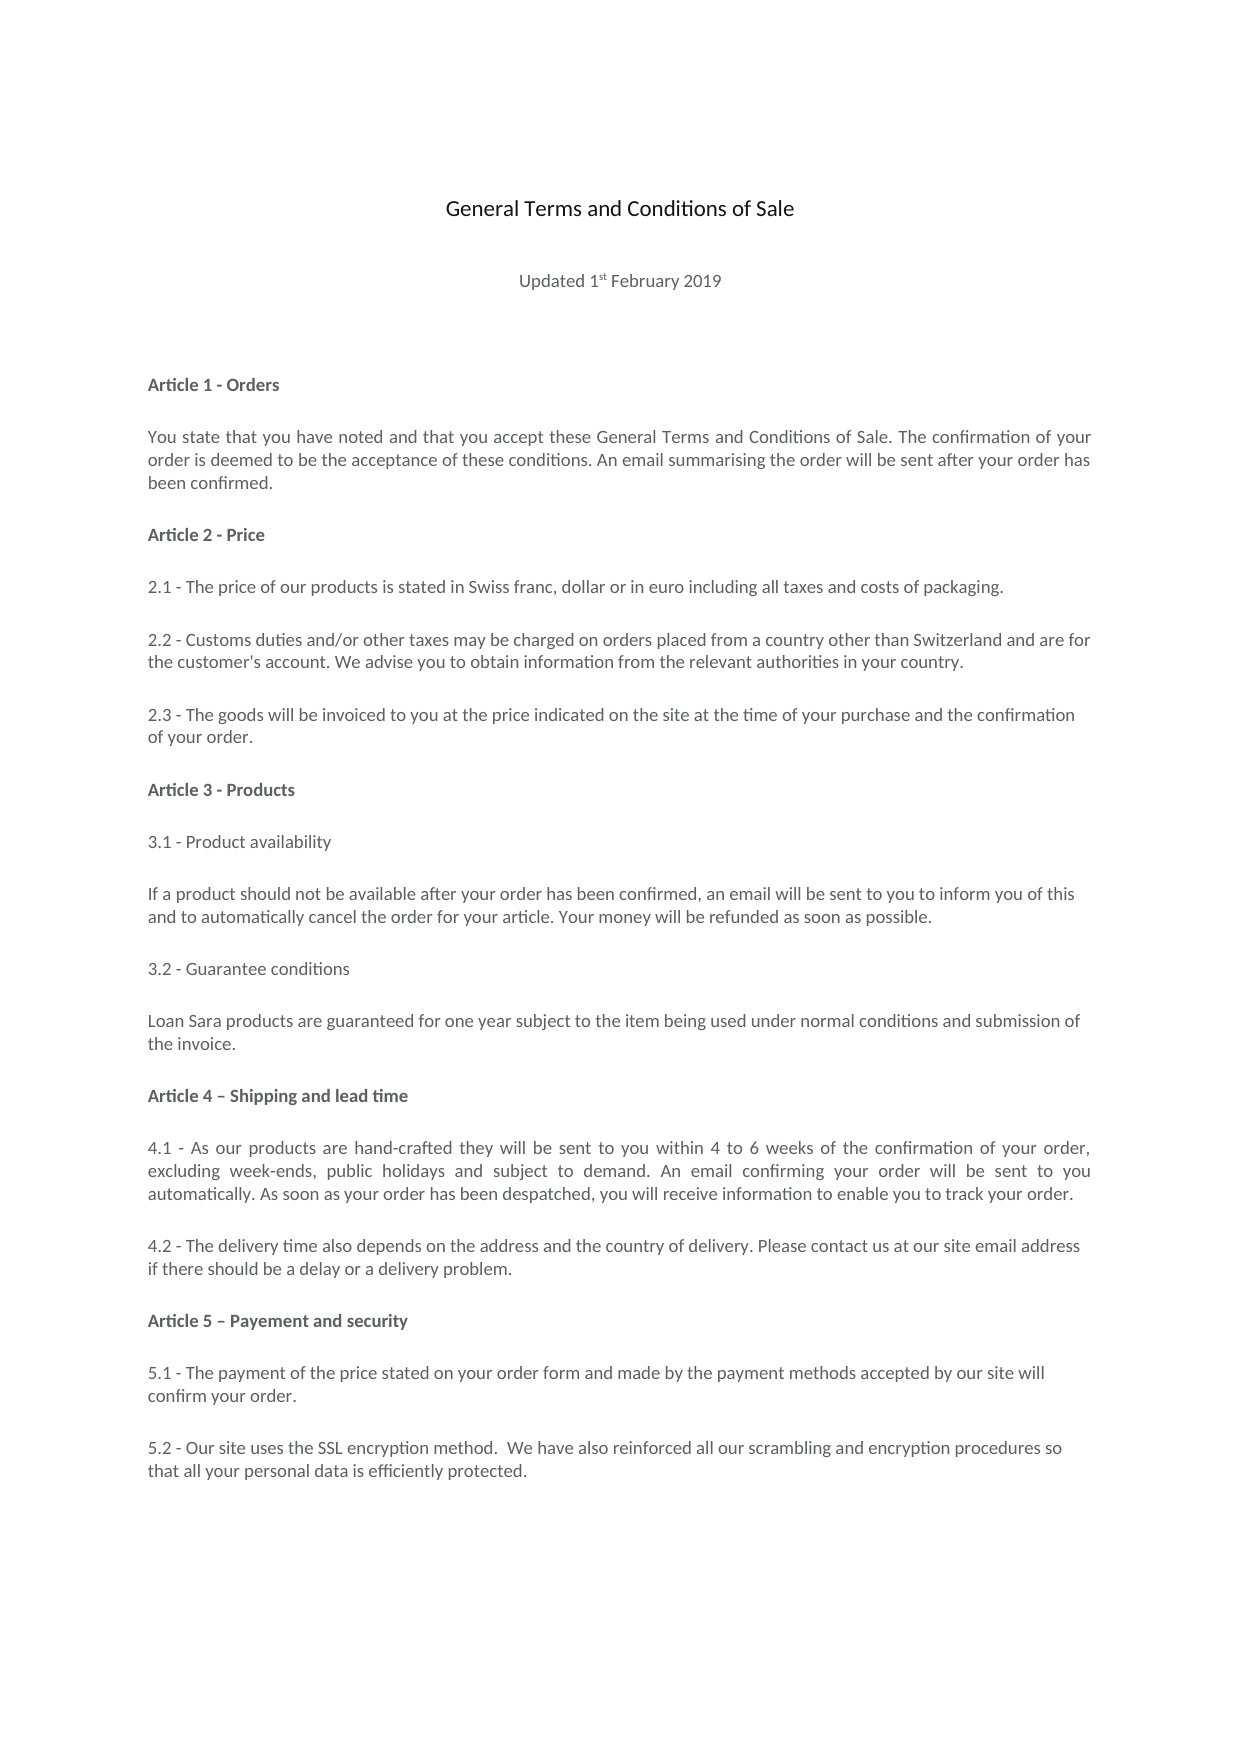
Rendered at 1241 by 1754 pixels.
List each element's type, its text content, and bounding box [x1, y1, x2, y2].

text 5.2 - Our site uses the SSL encryption method. We have also reinforced all our scrambling and encryption procedures so that all your personal data is efficiently protected. [148, 1436, 1093, 1482]
text If a product should not be available after your order has been confirmed, an email will be sent to you to inform you of this and to automatically cancel the order for your article. Your money will be refunded as soon as possible. [148, 882, 1093, 928]
text 5.1 - The payment of the price stated on your order form and made by the payment methods accepted by our site will confirm your order. [148, 1361, 1093, 1407]
text 2.3 - The goods will be invoiced to you at the price indicated on the site at the time of your purchase and the confirmation of your order. [148, 703, 1093, 749]
text Article 3 - Products [148, 778, 1093, 801]
text General Terms and Conditions of Sale [148, 148, 1093, 223]
text 2.1 - The price of our products is stated in Swiss franc, dollar or in euro including all taxes and costs of packaging. [148, 576, 1093, 599]
text Updated 1st February 2019 [148, 269, 1093, 292]
text Article 4 – Shipping and lead time [148, 1084, 1093, 1107]
text You state that you have noted and that you accept these General Terms and Conditions of Sale. The confirmation of your order is deemed to be the acceptance of these conditions. An email summarising the order will be sent after your order has been confirmed. [148, 426, 1093, 494]
text 4.2 - The delivery time also depends on the address and the country of delivery. Please contact us at our site email address if there should be a delay or a delivery problem. [148, 1234, 1093, 1280]
text Article 5 – Payement and security [148, 1309, 1093, 1332]
text 3.2 - Guarantee conditions [148, 957, 1093, 980]
text 2.2 - Customs duties and/or other taxes may be charged on orders placed from a country other than Switzerland and are for the customer's account. We advise you to obtain information from the relevant authorities in your country. [148, 628, 1093, 674]
text Article 1 - Orders [148, 374, 1093, 397]
text Loan Sara products are guaranteed for one year subject to the item being used under normal conditions and submission of the invoice. [148, 1009, 1093, 1055]
text 4.1 - As our products are hand-crafted they will be sent to you within 4 to 6 weeks of the confirmation of your order, excluding week-ends, public holidays and subject to demand. An email confirming your order will be sent to you automatically. As soon as your order has been despatched, you will receive information to enable you to track your order. [148, 1136, 1093, 1205]
text Article 2 - Price [148, 524, 1093, 547]
text 3.1 - Product availability [148, 830, 1093, 853]
